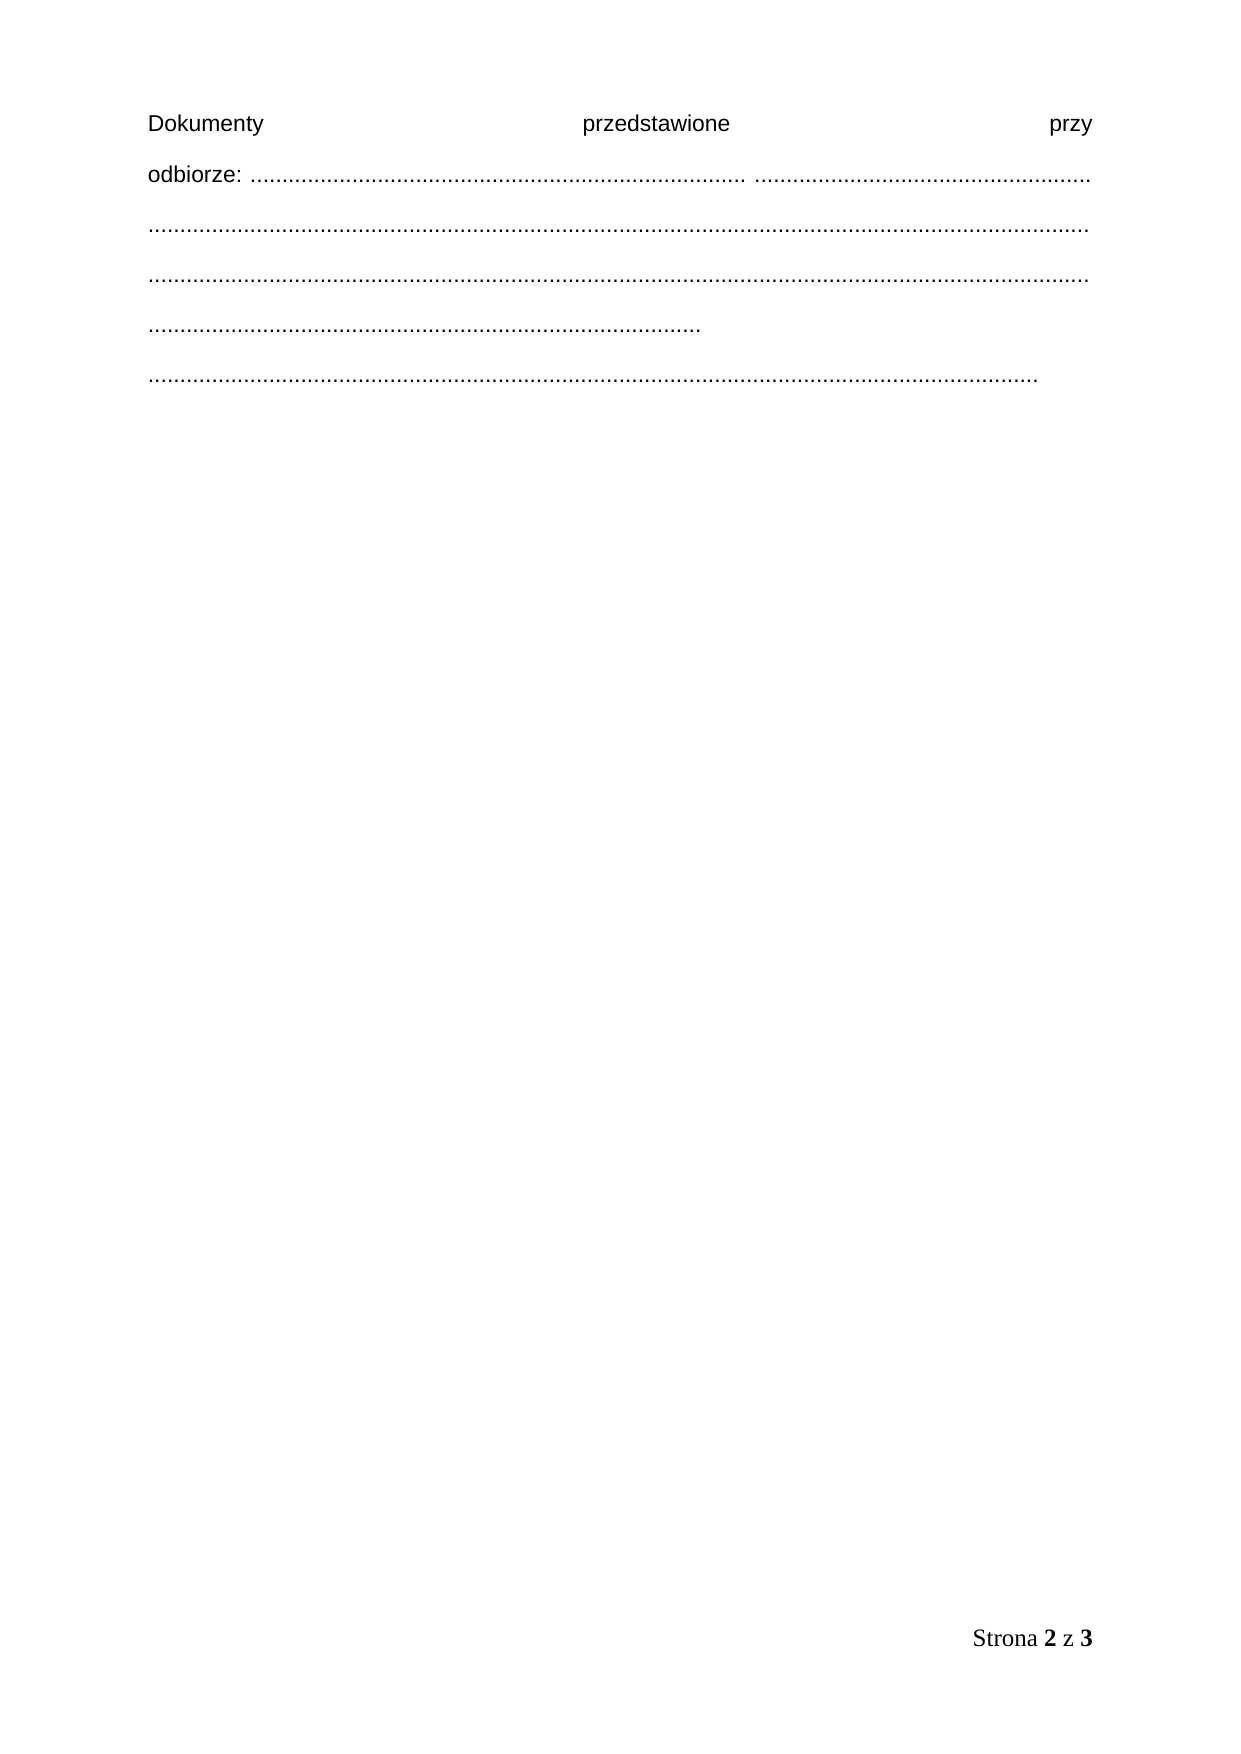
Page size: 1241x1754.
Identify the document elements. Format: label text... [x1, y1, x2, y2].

text ............................................................................................................................................ [148, 354, 1092, 387]
text Dokumenty przedstawione przy odbiorze: .............................................................................. .................................................................................................................................................................................................................................................................................................................................................................................................................................................... [148, 103, 1092, 337]
